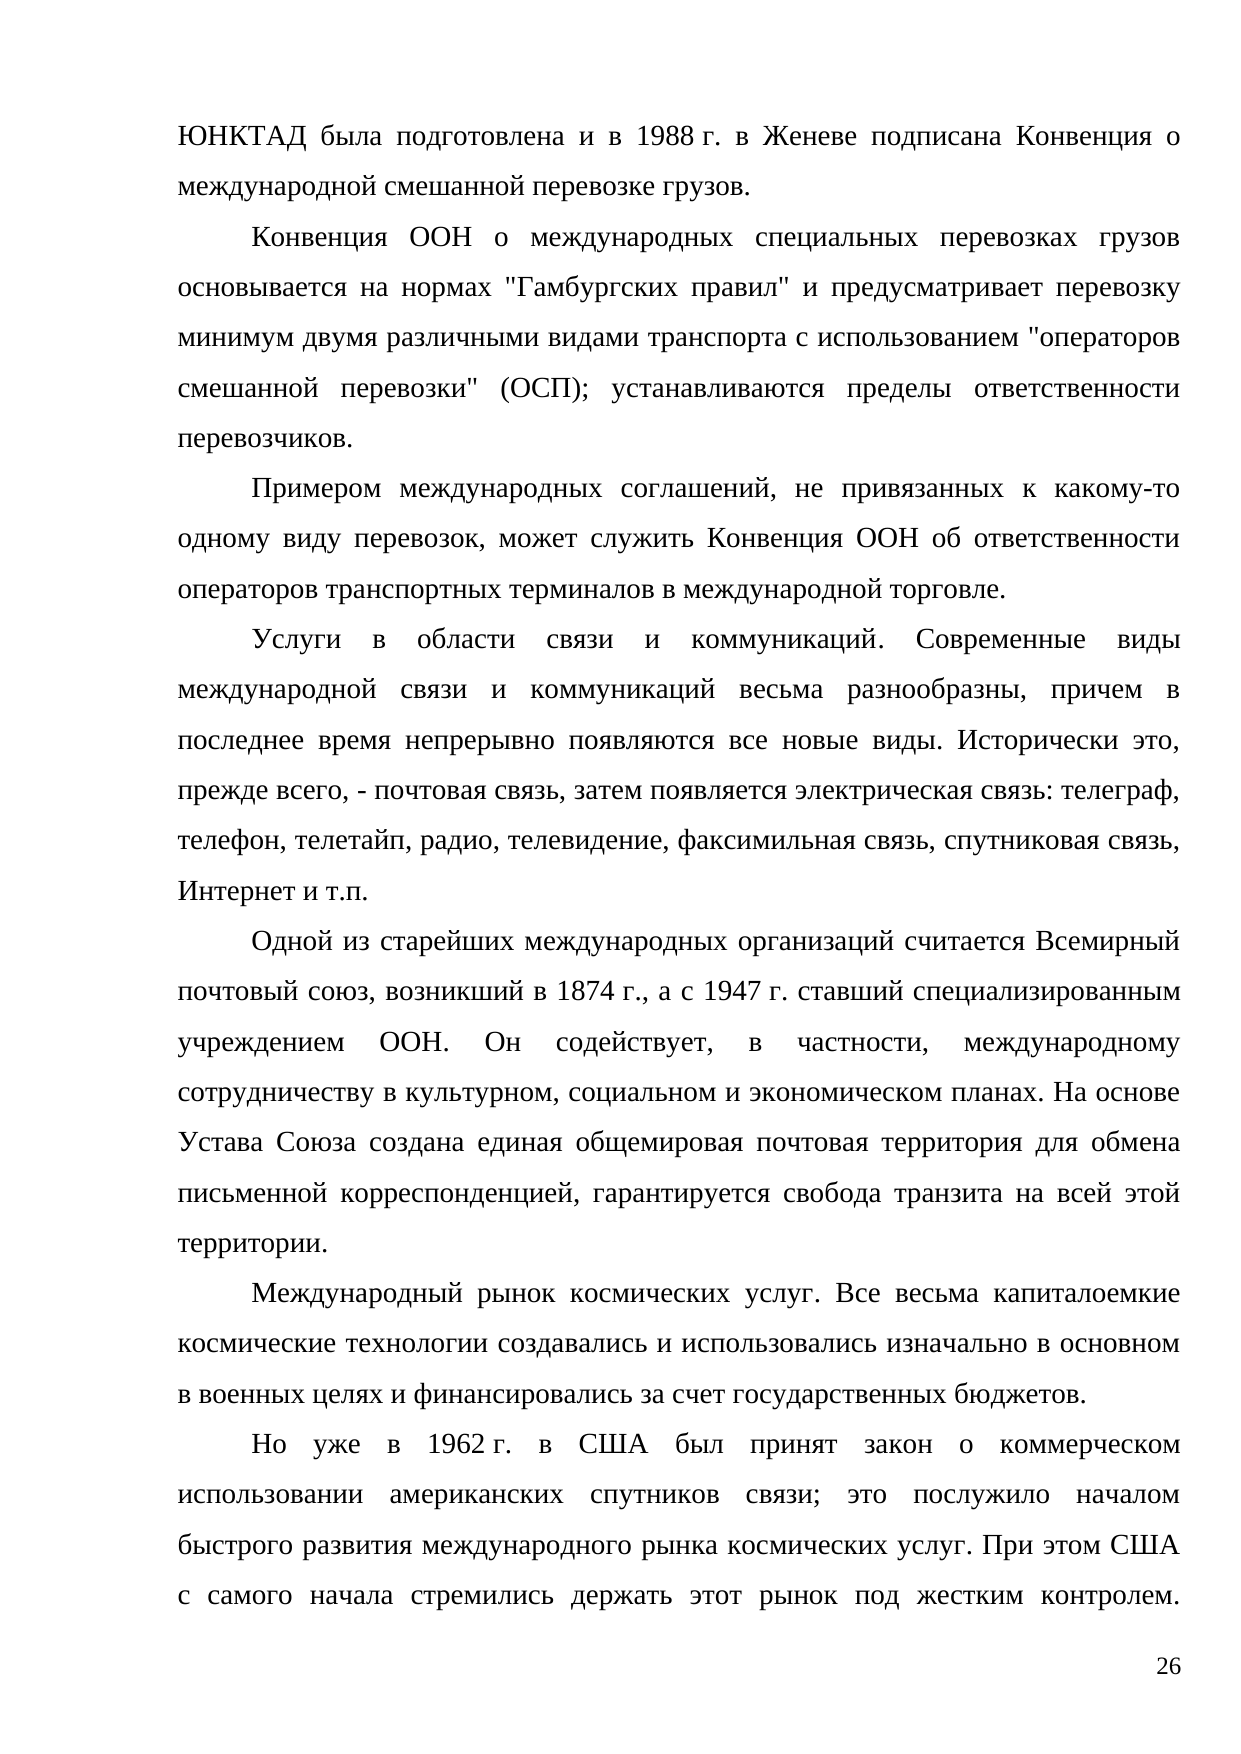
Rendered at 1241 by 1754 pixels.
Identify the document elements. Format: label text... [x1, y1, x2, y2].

text Конвенция ООН о международных специальных перевозках грузов основывается на нормах "Гамбургских правил" и предусматривает перевозку минимум двумя различными видами транспорта с использованием "операторов смешанной перевозки" (ОСП); устанавливаются пределы ответственности перевозчиков. [177, 219, 1181, 453]
text Услуги в области связи и коммуникаций. Современные виды международной связи и коммуникаций весьма разнообразны, причем в последнее время непрерывно появляются все новые виды. Исторически это, прежде всего, - почтовая связь, затем появляется электрическая связь: телеграф, телефон, телетайп, радио, телевидение, факсимильная связь, спутниковая связь, Интернет и т.п. [177, 621, 1181, 906]
text Одной из старейших международных организаций считается Всемирный почтовый союз, возникший в 1874 г., а с 1947 г. ставший специализированным учреждением ООН. Он содействует, в частности, международному сотрудничеству в культурном, социальном и экономическом планах. На основе Устава Союза создана единая общемировая почтовая территория для обмена письменной корреспонденцией, гарантируется свобода транзита на всей этой территории. [177, 923, 1181, 1258]
text Примером международных соглашений, не привязанных к какому-то одному виду перевозок, может служить Конвенция ООН об ответственности операторов транспортных терминалов в международной торговле. [177, 470, 1181, 604]
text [177, 1426, 1181, 1611]
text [177, 118, 1181, 202]
text Международный рынок космических услуг. Все весьма капиталоемкие космические технологии создавались и использовались изначально в основном в военных целях и финансировались за счет государственных бюджетов. [177, 1275, 1181, 1409]
